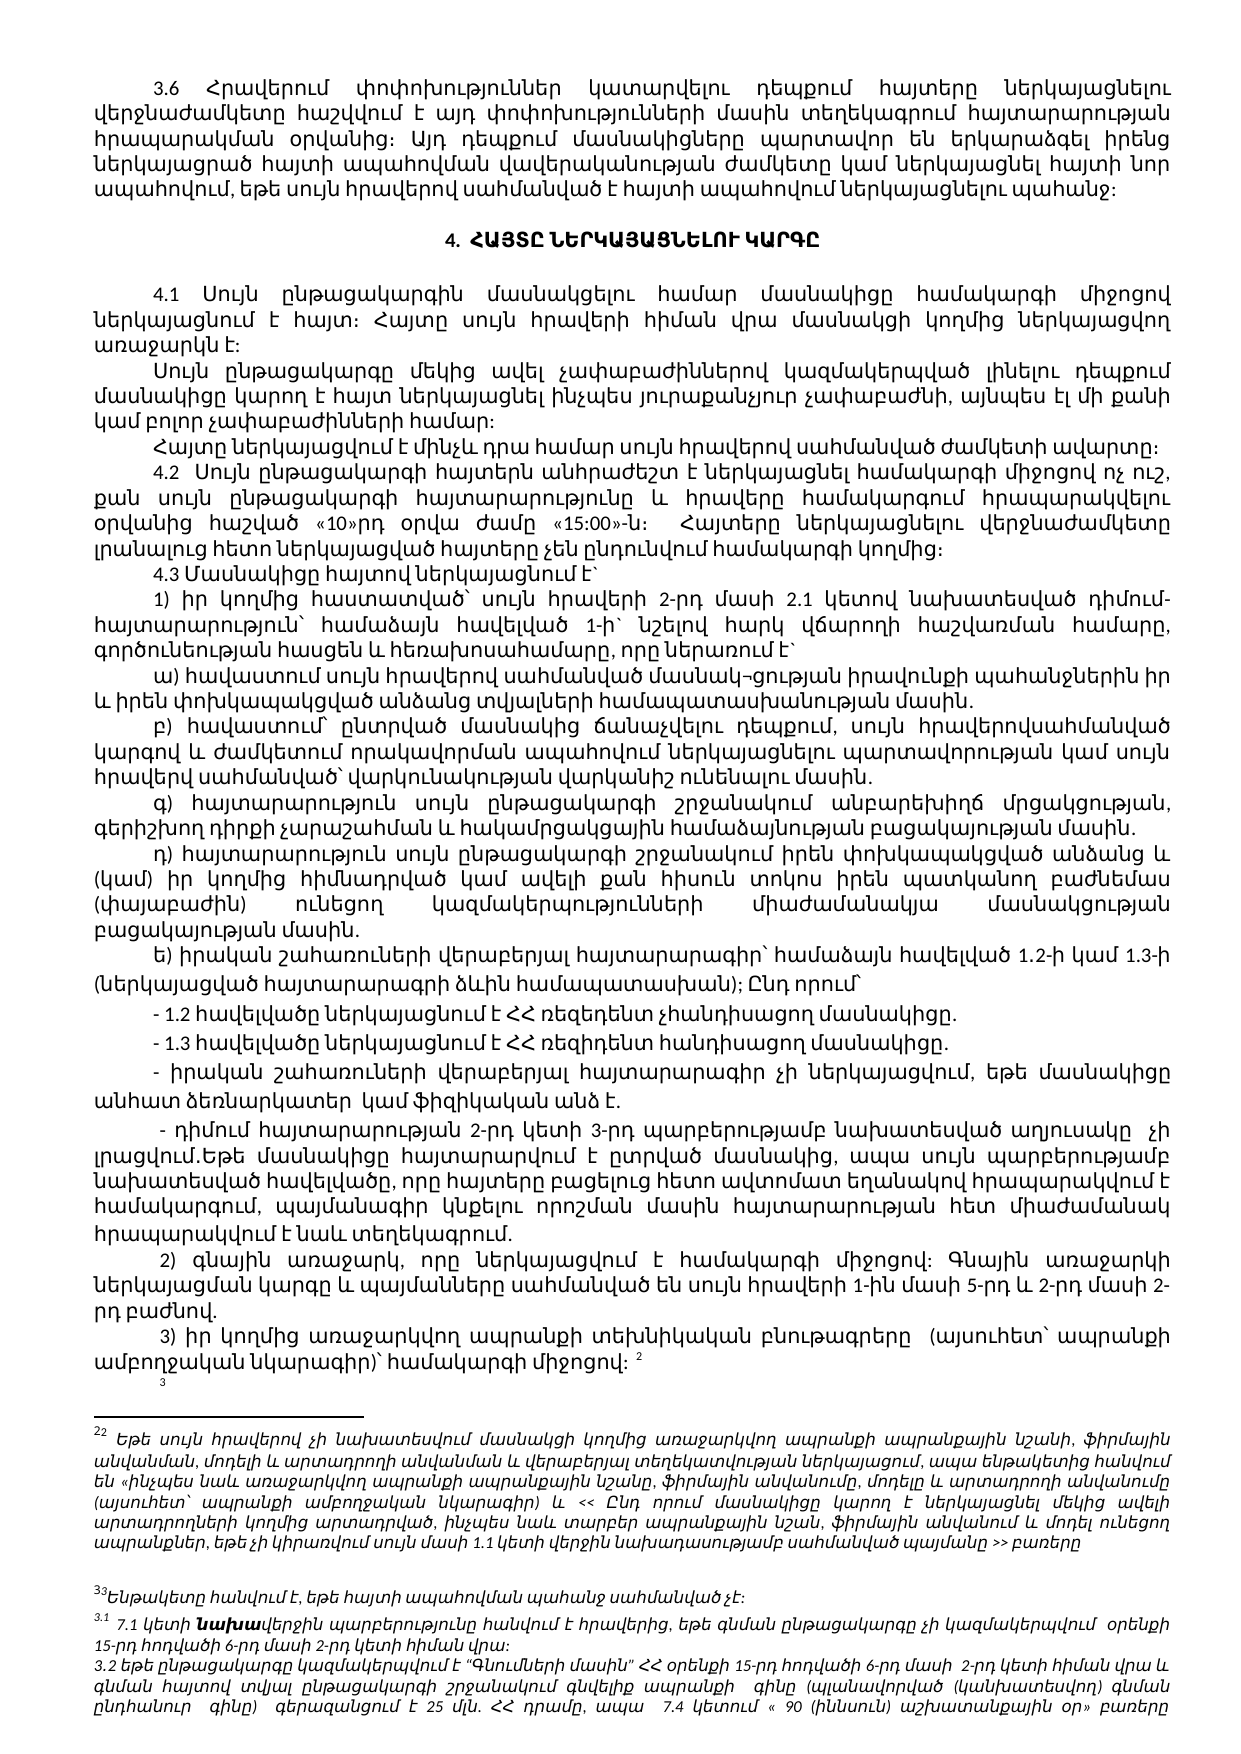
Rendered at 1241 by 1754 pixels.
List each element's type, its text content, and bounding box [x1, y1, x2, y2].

text 3.6 Հրավերում փոփոխություններ կատարվելու դեպքում հայտերը ներկայացնելու վերջնաժամկետը հաշվվում է այդ փոփոխությունների մասին տեղեկագրում հայտարարության հրապարակման օրվանից։ Այդ դեպքում մասնակիցները պարտավոր են երկարաձգել իրենց ներկայացրած հայտի ապահովման վավերականության ժամկետը կամ ներկայացնել հայտի նոր ապահովում, եթե սույն հրավերով սահմանված է հայտի ապահովում ներկայացնելու պահանջ: [94, 75, 1171, 202]
text Սույն ընթացակարգը մեկից ավել չափաբաժիններով կազմակերպված լինելու դեպքում մասնակիցը կարող է հայտ ներկայացնել ինչպես յուրաքանչյուր չափաբաժնի, այնպես էլ մի քանի կամ բոլոր չափաբաժինների համար: [94, 358, 1171, 434]
text գ) հայտարարություն սույն ընթացակարգի շրջանակում անբարեխիղճ մրցակցության, գերիշխող դիրքի չարաշահման և հակամրցակցային համաձայնության բացակայության մասին. [94, 790, 1171, 841]
text բ) հավաստում՝ ընտրված մասնակից ճանաչվելու դեպքում, սույն հրավերովսահմանված կարգով և ժամկետում որակավորման ապահովում ներկայացնելու պարտավորության կամ սույն հրավերվ սահմանված՝ վարկունակության վարկանիշ ունենալու մասին. [94, 714, 1171, 790]
text 4.1 Սույն ընթացակարգին մասնակցելու համար մասնակիցը համակարգի միջոցով ներկայացնում է հայտ։ Հայտը սույն հրավերի հիման վրա մասնակցի կողմից ներկայացվող առաջարկն է: [94, 282, 1171, 358]
text 1) իր կողմից հաստատված՝ սույն հրավերի 2-րդ մասի 2.1 կետով նախատեսված դիմում-հայտարարություն՝ համաձայն հավելված 1-ի` նշելով հարկ վճարողի հաշվառման համարը, գործունեության հասցեն և հեռախոսահամարը, որը ներառում է` [94, 587, 1171, 663]
text 3 [94, 1374, 1171, 1400]
text 2) գնային առաջարկ, որը ներկայացվում է համակարգի միջոցով: Գնային առաջարկի ներկայացման կարգը և պայմանները սահմանված են սույն հրավերի 1-ին մասի 5-րդ և 2-րդ մասի 2-րդ բաժնով. [94, 1247, 1171, 1323]
text - դիմում հայտարարության 2-րդ կետի 3-րդ պարբերությամբ նախատեսված աղյուսակը չի լրացվում․Եթե մասնակիցը հայտարարվում է ըտրված մասնակից, ապա սույն պարբերությամբ նախատեսված հավելվածը, որը հայտերը բացելուց հետո ավտոմատ եղանակով հրապարակվում է համակարգում, պայմանագիր կնքելու որոշման մասին հայտարարության հետ միաժամանակ հրապարակվում է նաև տեղեկագրում. [94, 1117, 1171, 1247]
text 4.2 Սույն ընթացակարգի հայտերն անհրաժեշտ է ներկայացնել համակարգի միջոցով ոչ ուշ, քան սույն ընթացակարգի հայտարարությունը և հրավերը համակարգում հրապարակվելու օրվանից հաշված «10»րդ օրվա ժամը «15:00»-ն։ Հայտերը ներկայացնելու վերջնաժամկետը լրանալուց հետո ներկայացված հայտերը չեն ընդունվում համակարգի կողմից։ [94, 459, 1171, 561]
text - իրական շահառուների վերաբերյալ հայտարարագիր չի ներկայացվում, եթե մասնակիցը անհատ ձեռնարկատեր կամ ֆիզիկական անձ է. [94, 1059, 1171, 1114]
text ե) իրական շահառուների վերաբերյալ հայտարարագիր՝ համաձայն հավելված 1․2-ի կամ 1.3-ի (ներկայացված հայտարարագրի ձևին համապատասխան); Ընդ որում՝ [94, 942, 1171, 997]
text - 1.3 հավելվածը ներկայացնում է ՀՀ ռեզիդենտ հանդիսացող մասնակիցը. [94, 1030, 1171, 1055]
text ա) հավաստում սույն հրավերով սահմանված մասնակ¬ցության իրավունքի պահանջներին իր և իրեն փոխկապակցված անձանց տվյալների համապատասխանության մասին. [94, 663, 1171, 714]
text - 1.2 հավելվածը ներկայացնում է ՀՀ ռեզեդենտ չհանդիսացող մասնակիցը. [94, 1001, 1171, 1026]
text 3) իր կողմից առաջարկվող ապրանքի տեխնիկական բնութագրերը (այսուհետ՝ ապրանքի ամբողջական նկարագիր)՝ համակարգի միջոցով: 2 [94, 1323, 1171, 1374]
text 4. ՀԱՅՏԸ ՆԵՐԿԱՅԱՑՆԵԼՈՒ ԿԱՐԳԸ [94, 227, 1171, 253]
text Հայտը ներկայացվում է մինչև դրա համար սույն հրավերով սահմանված ժամկետի ավարտը։ [94, 434, 1171, 459]
text 4.3 Մասնակիցը հայտով ներկայացնում է` [94, 561, 1171, 587]
text դ) հայտարարություն սույն ընթացակարգի շրջանակում իրեն փոխկապակցված անձանց և (կամ) իր կողմից հիմնադրված կամ ավելի քան հիսուն տոկոս իրեն պատկանող բաժնեմաս (փայաբաժին) ունեցող կազմակերպությունների միաժամանակյա մասնակցության բացակայության մասին. [94, 841, 1171, 942]
